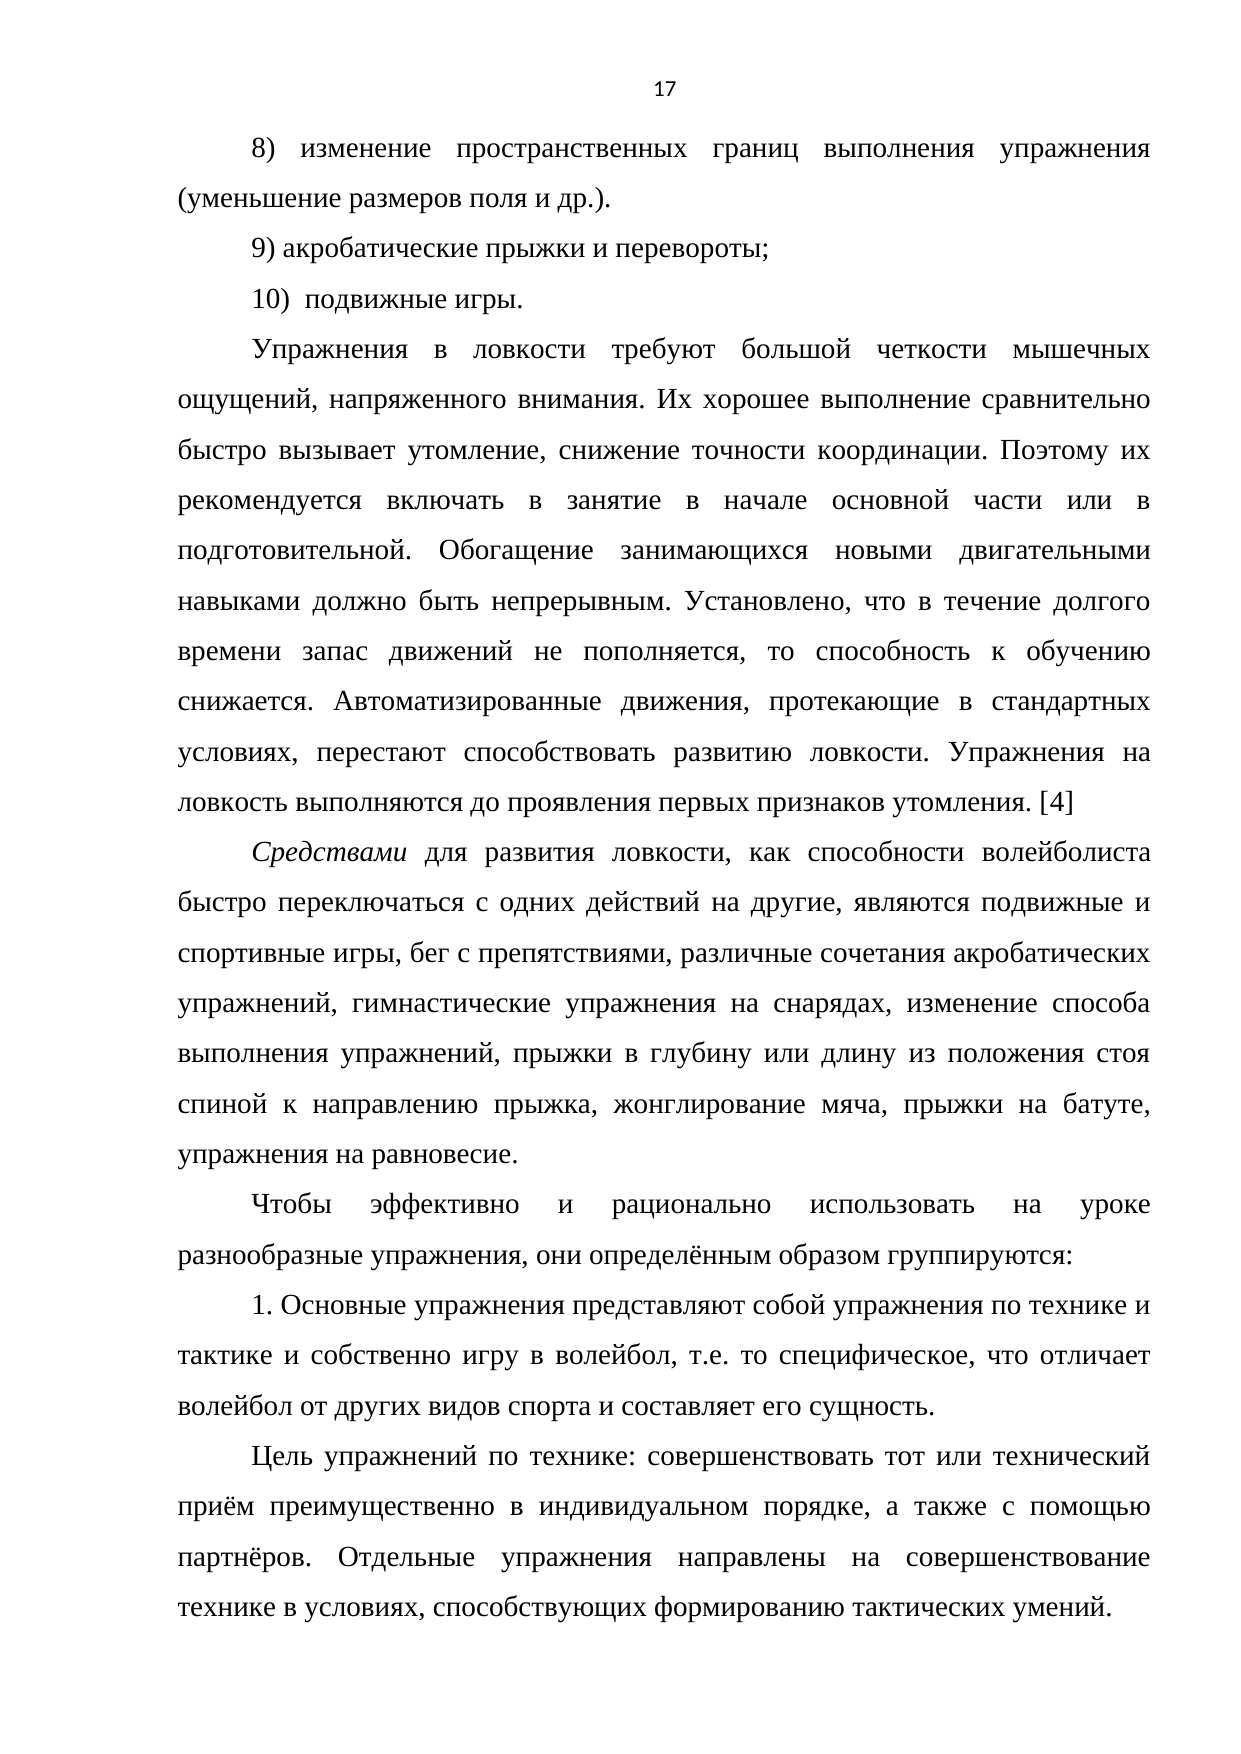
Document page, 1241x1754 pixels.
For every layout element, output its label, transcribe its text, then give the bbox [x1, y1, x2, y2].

text 8) изменение пространственных границ выполнения упражнения (уменьшение размеров поля и др.). [177, 130, 1152, 214]
text Чтобы эффективно и рационально использовать на уроке разнообразные упражнения, они определённым образом группируются: [177, 1186, 1152, 1270]
text 10) подвижные игры. [177, 281, 1152, 314]
text 9) акробатические прыжки и перевороты; [177, 231, 1152, 264]
text Средствами для развития ловкости, как способности волейболиста быстро переключаться с одних действий на другие, являются подвижные и спортивные игры, бег с препятствиями, различные сочетания акробатических упражнений, гимнастические упражнения на снарядах, изменение способа выполнения упражнений, прыжки в глубину или длину из положения стоя спиной к направлению прыжка, жонглирование мяча, прыжки на батуте, упражнения на равновесие. [177, 834, 1152, 1170]
text Упражнения в ловкости требуют большой четкости мышечных ощущений, напряженного внимания. Их хорошее выполнение сравнительно быстро вызывает утомление, снижение точности координации. Поэтому их рекомендуется включать в занятие в начале основной части или в подготовительной. Обогащение занимающихся новыми двигательными навыками должно быть непрерывным. Установлено, что в течение долгого времени запас движений не пополняется, то способность к обучению снижается. Автоматизированные движения, протекающие в стандартных условиях, перестают способствовать развитию ловкости. Упражнения на ловкость выполняются до проявления первых признаков утомления. [4] [177, 331, 1152, 817]
text Цель упражнений по технике: совершенствовать тот или технический приём преимущественно в индивидуальном порядке, а также с помощью партнёров. Отдельные упражнения направлены на совершенствование технике в условиях, способствующих формированию тактических умений. [177, 1438, 1152, 1622]
text 1. Основные упражнения представляют собой упражнения по технике и тактике и собственно игру в волейбол, т.е. то специфическое, что отличает волейбол от других видов спорта и составляет его сущность. [177, 1287, 1152, 1421]
